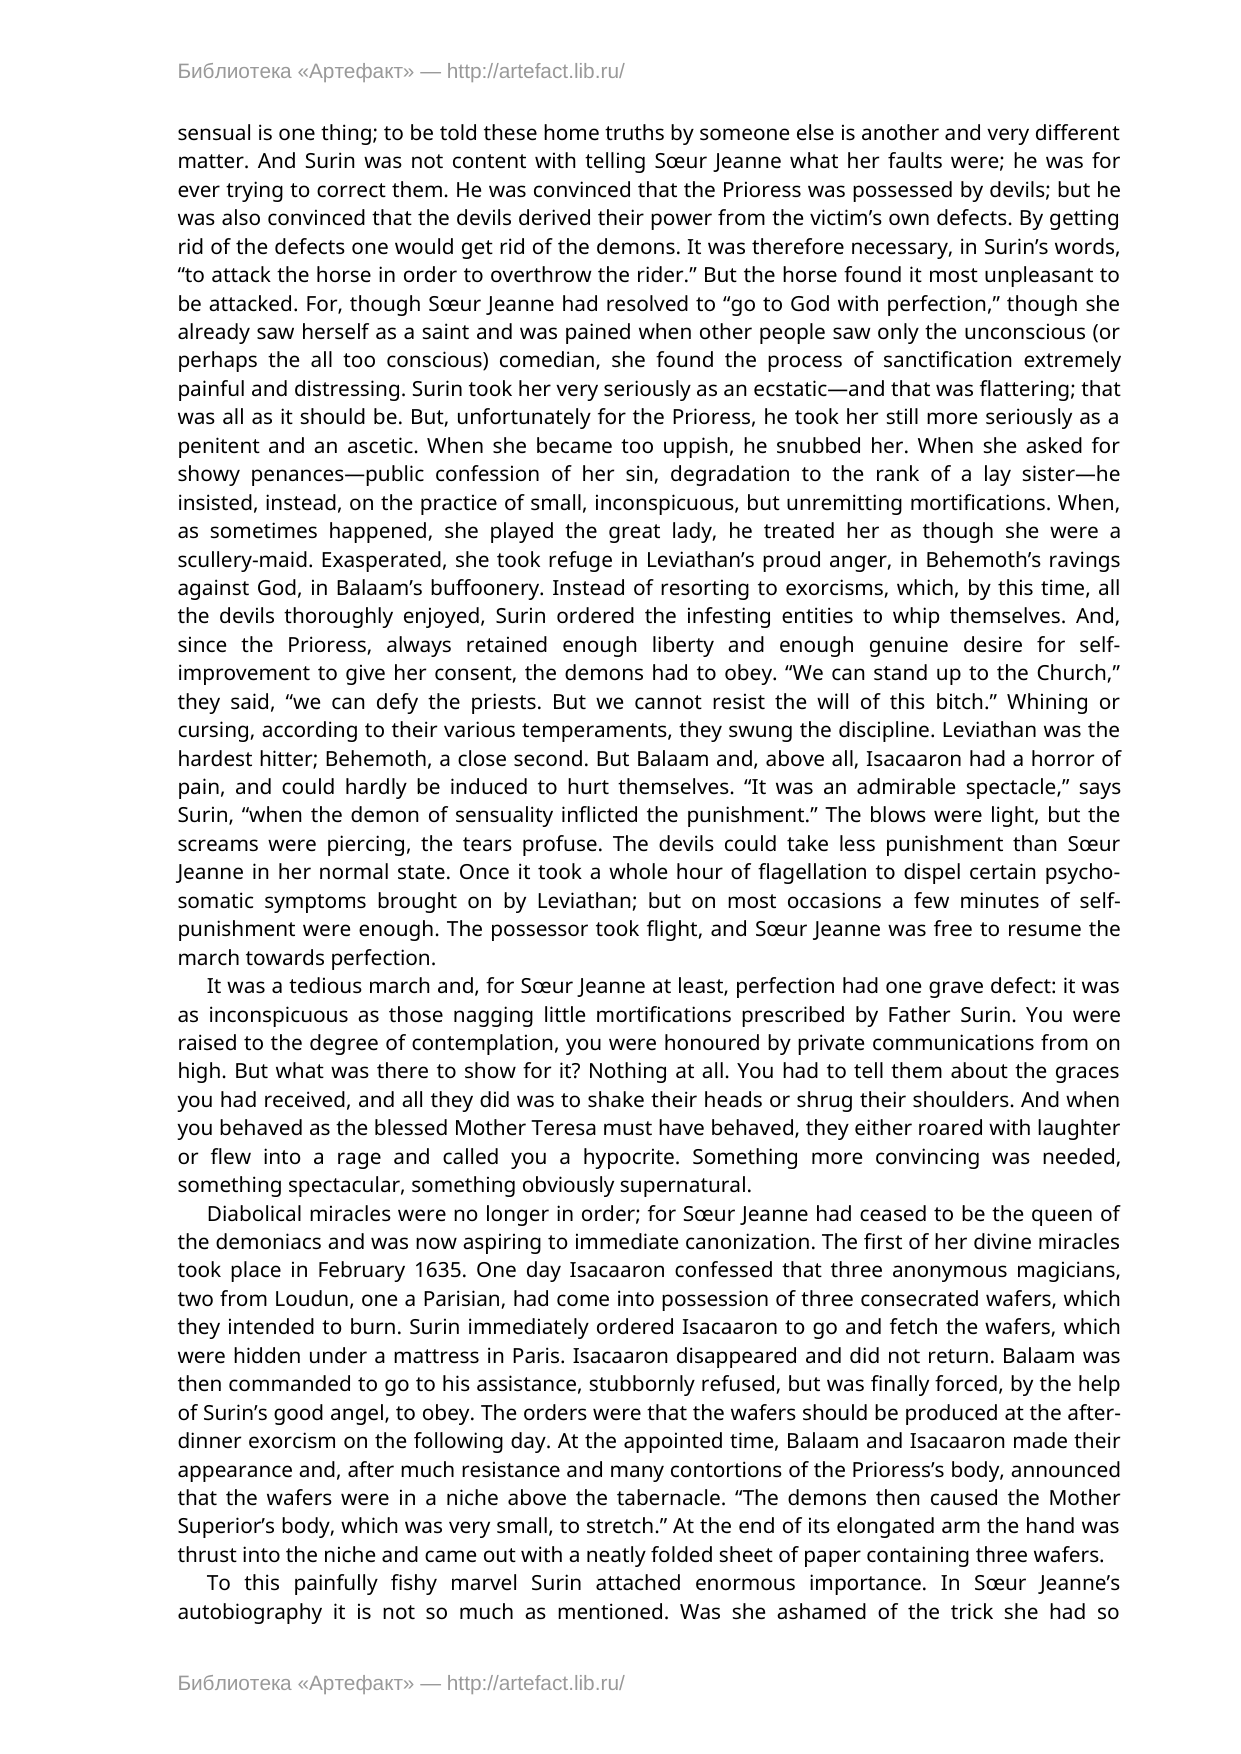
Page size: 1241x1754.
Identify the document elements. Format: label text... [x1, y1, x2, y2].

text It was a tedious march and, for Sœur Jeanne at least, perfection had one grave defect: it was as inconspicuous as those nagging little mortifications prescribed by Father Surin. You were raised to the degree of contemplation, you were honoured by private communications from on high. But what was there to show for it? Nothing at all. You had to tell them about the graces you had received, and all they did was to shake their heads or shrug their shoulders. And when you behaved as the blessed Mother Teresa must have behaved, they either roared with laughter or flew into a rage and called you a hypocrite. Something more convincing was needed, something spectacular, something obviously supernatural. [177, 971, 1122, 1199]
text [177, 1568, 1122, 1625]
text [177, 118, 1122, 971]
text Diabolical miracles were no longer in order; for Sœur Jeanne had ceased to be the queen of the demoniacs and was now aspiring to immediate canonization. The first of her divine miracles took place in February 1635. One day Isacaaron confessed that three anonymous magicians, two from Loudun, one a Parisian, had come into possession of three consecrated wafers, which they intended to burn. Surin immediately ordered Isacaaron to go and fetch the wafers, which were hidden under a mattress in Paris. Isacaaron disappeared and did not return. Balaam was then commanded to go to his assistance, stubbornly refused, but was finally forced, by the help of Surin’s good angel, to obey. The orders were that the wafers should be produced at the after-dinner exorcism on the following day. At the appointed time, Balaam and Isacaaron made their appearance and, after much resistance and many contortions of the Prioress’s body, announced that the wafers were in a niche above the tabernacle. “The demons then caused the Mother Superior’s body, which was very small, to stretch.” At the end of its elongated arm the hand was thrust into the niche and came out with a neatly folded sheet of paper containing three wafers. [177, 1199, 1122, 1568]
